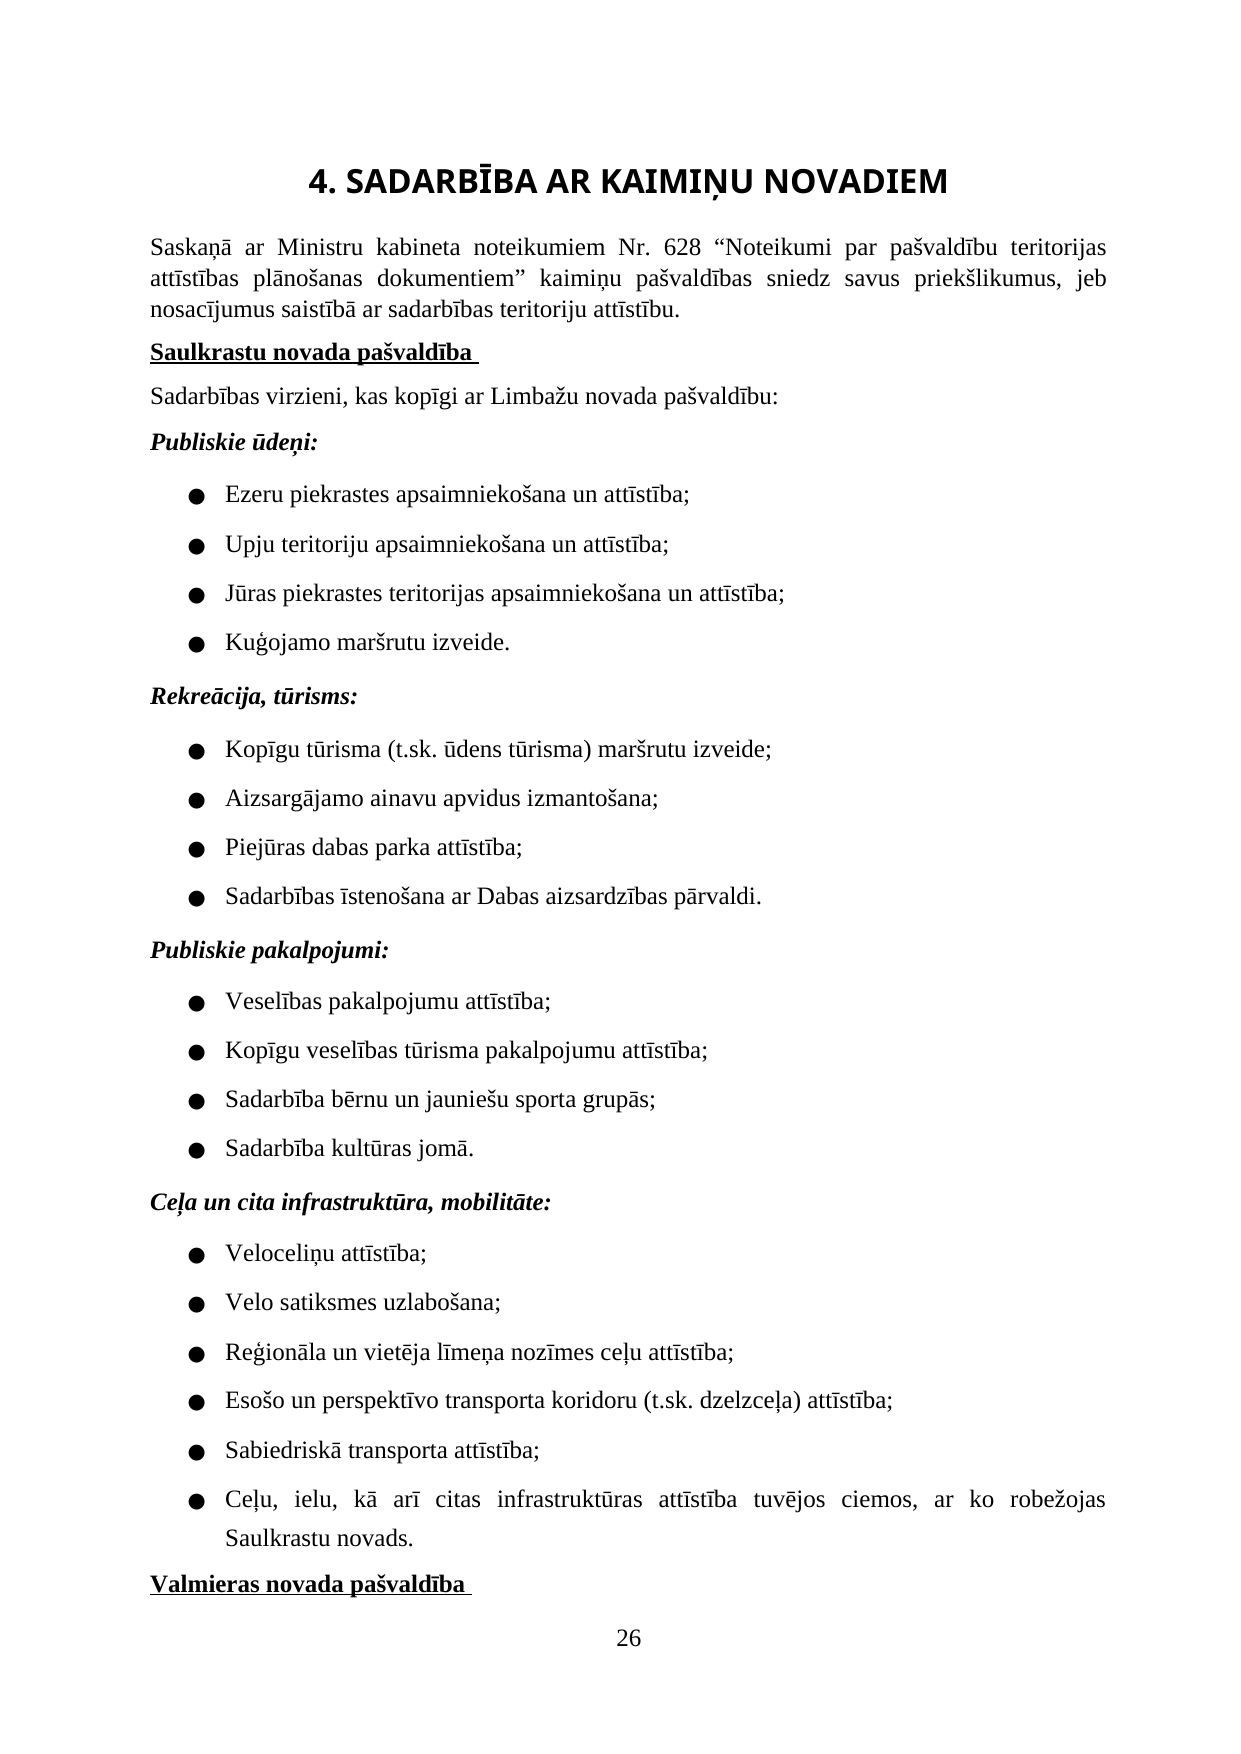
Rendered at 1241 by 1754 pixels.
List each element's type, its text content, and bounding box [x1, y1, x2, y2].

list Jūras piekrastes teritorijas apsaimniekošana un attīstība; [187, 570, 1107, 613]
list Sadarbības īstenošana ar Dabas aizsardzības pārvaldi. [187, 873, 1107, 916]
list Ceļu, ielu, kā arī citas infrastruktūras attīstība tuvējos ciemos, ar ko robežojas Saulkrastu novads. [187, 1476, 1107, 1552]
list Sadarbība kultūras jomā. [187, 1126, 1107, 1168]
list Ezeru piekrastes apsaimniekošana un attīstība; [187, 472, 1107, 515]
text Rekreācija, tūrisms: [150, 681, 1107, 709]
list Esošo un perspektīvo transporta koridoru (t.sk. dzelzceļa) attīstība; [187, 1378, 1107, 1421]
text Saulkrastu novada pašvaldība [150, 337, 1107, 366]
text Publiskie pakalpojumi: [150, 935, 1107, 964]
list Velo satiksmes uzlabošana; [187, 1280, 1107, 1323]
subtitle Sadarbība ar kaimiņu novadiem [150, 158, 1107, 203]
list Upju teritoriju apsaimniekošana un attīstība; [187, 521, 1107, 564]
list Kopīgu veselības tūrisma pakalpojumu attīstība; [187, 1028, 1107, 1070]
list Reģionāla un vietēja līmeņa nozīmes ceļu attīstība; [187, 1329, 1107, 1372]
text Ceļa un cita infrastruktūra, mobilitāte: [150, 1187, 1107, 1216]
text Sadarbības virzieni, kas kopīgi ar Limbažu novada pašvaldību: [150, 381, 1107, 410]
text Publiskie ūdeņi: [150, 427, 1107, 455]
list Veloceliņu attīstība; [187, 1231, 1107, 1274]
text Saskaņā ar Ministru kabineta noteikumiem Nr. 628 “Noteikumi par pašvaldību teritorijas attīstības plānošanas dokumentiem” kaimiņu pašvaldības sniedz savus priekšlikumus, jeb nosacījumus saistībā ar sadarbības teritoriju attīstību. [150, 232, 1107, 323]
list Kuģojamo maršrutu izveide. [187, 619, 1107, 662]
text Valmieras novada pašvaldība [150, 1569, 1107, 1597]
list Kopīgu tūrisma (t.sk. ūdens tūrisma) maršrutu izveide; [187, 726, 1107, 769]
list Piejūras dabas parka attīstība; [187, 824, 1107, 867]
list Aizsargājamo ainavu apvidus izmantošana; [187, 775, 1107, 818]
list Sadarbība bērnu un jauniešu sporta grupās; [187, 1077, 1107, 1119]
list Sabiedriskā transporta attīstība; [187, 1427, 1107, 1470]
list Veselības pakalpojumu attīstība; [187, 979, 1107, 1021]
